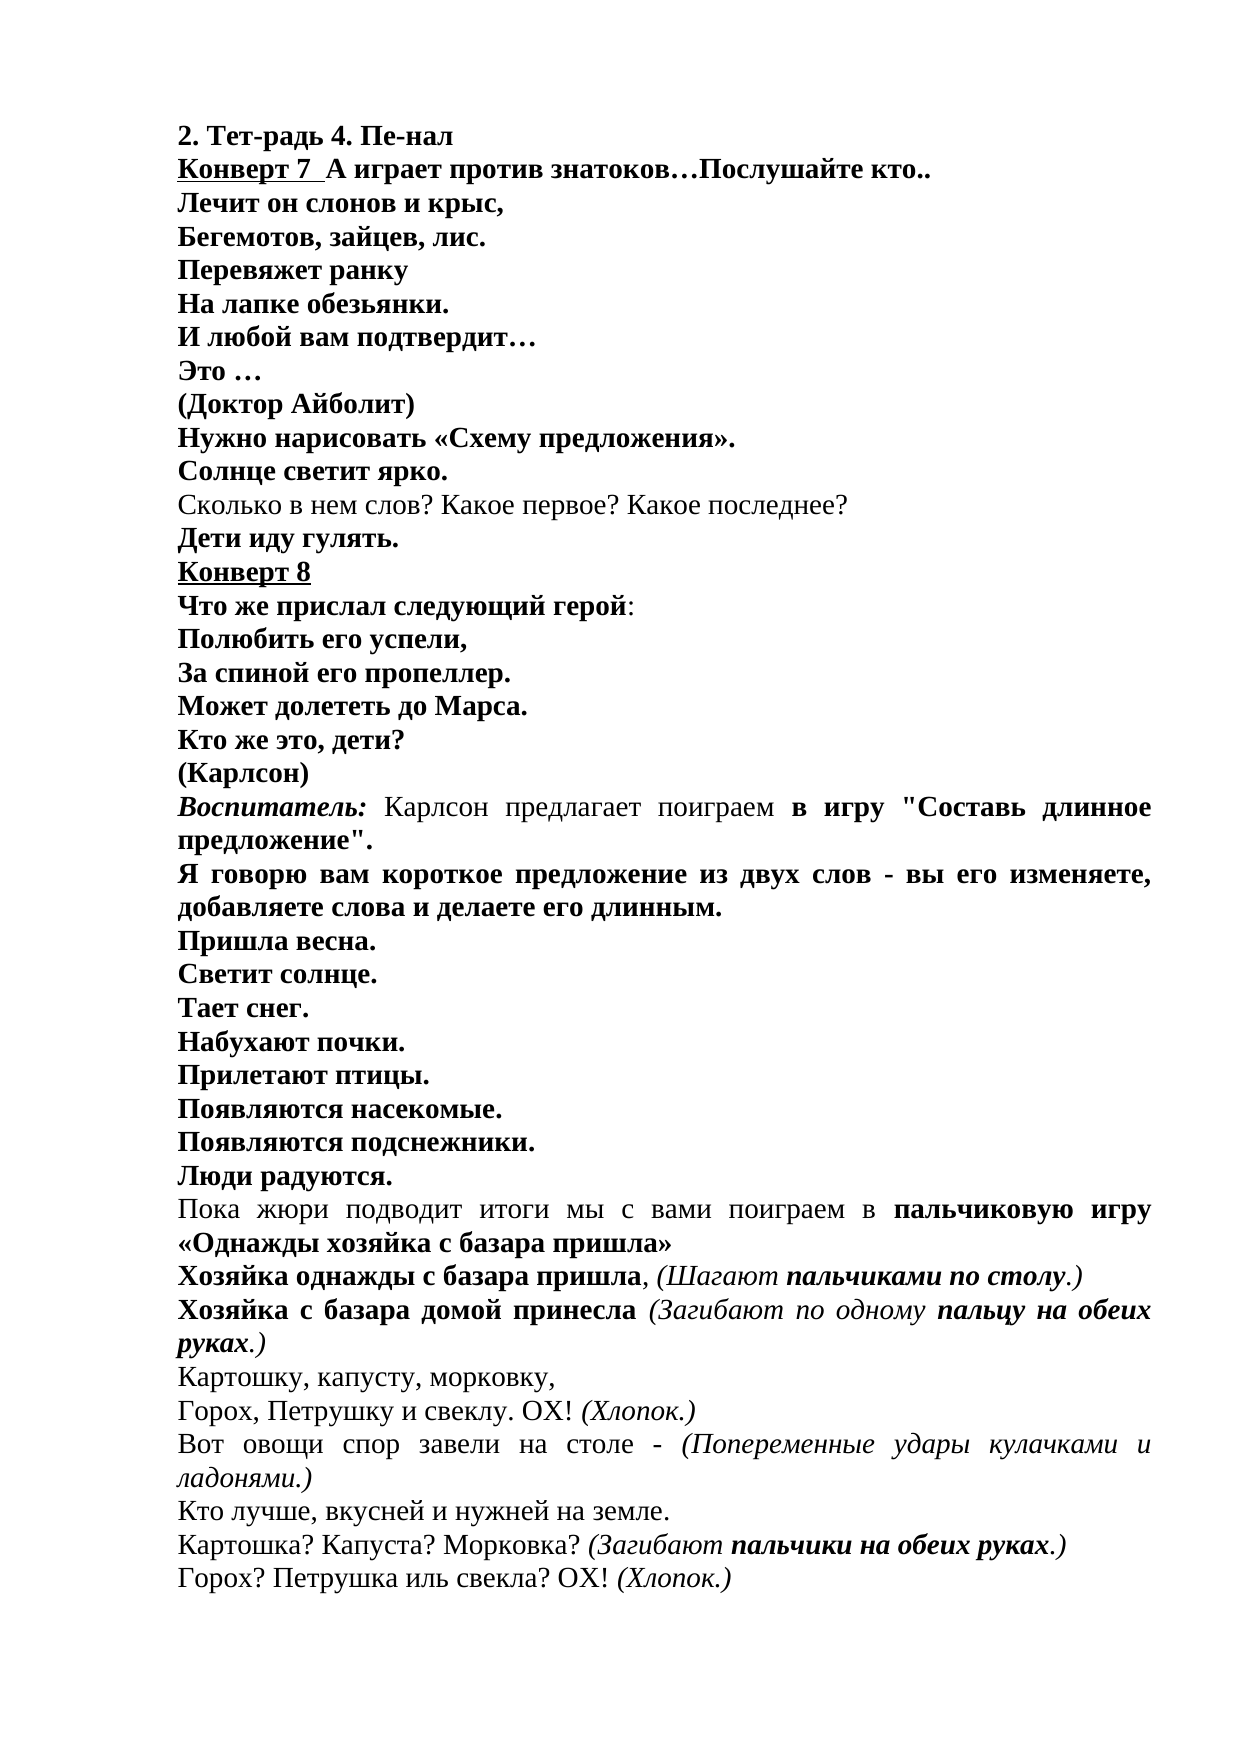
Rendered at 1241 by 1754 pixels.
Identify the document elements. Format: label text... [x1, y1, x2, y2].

text Воспитатель: [177, 386, 1152, 420]
text Что же прислал следующий герой: [177, 990, 1152, 1024]
text Лечит он слонов и крыс, Бегемотов, зайцев, лис. Перевяжет ранку На лапке обезьянки. И любой вам подтвердит… Это … (Доктор Айболит) [177, 588, 1152, 822]
text В глухом лесу в своей избушке [177, 252, 1152, 286]
text Тает снег. [177, 1393, 1152, 1426]
text Появляются насекомые. [177, 1493, 1152, 1527]
text Нужно нарисовать «Схему предложения». [177, 822, 1152, 856]
text Метла - старушкин самолет…(Баба Яга) [177, 353, 1152, 386]
text Дети иду гулять. [177, 923, 1152, 957]
text 11. Звуки бывают? (Гласные и согласные) [177, 118, 1152, 152]
text Сколько слогов в слове? [177, 453, 1152, 487]
text Прилетают птицы. [177, 1460, 1152, 1493]
text Конверт 8 [177, 957, 1152, 990]
text Набухают почки. [177, 1426, 1152, 1460]
text - В конверте задание от очень хитрого и коварного противника: [177, 219, 1152, 252]
text Конверт 6 [177, 185, 1152, 219]
text Пришла весна. [177, 1326, 1152, 1359]
text 1. Ре-зин-ка 3. Кни-га 5. Руч-ка [177, 487, 1152, 521]
text 12. Признаки весны? [177, 152, 1152, 185]
text Появляются подснежники. [177, 1527, 1152, 1560]
text Я говорю вам короткое предложение из двух слов - вы его изменяете, добавляете слова и делаете его длинным. [177, 1258, 1152, 1326]
text Светит солнце. [177, 1359, 1152, 1393]
text Конверт 7 А играет против знатоков…Послушайте кто.. [177, 554, 1152, 588]
text Люди радуются. [177, 1560, 1152, 1594]
text Совсем одна живет старушка. Метлой она не пол метет, [177, 286, 1152, 353]
text Солнце светит ярко. [177, 856, 1152, 889]
text 2. Тет-радь 4. Пе-нал [177, 521, 1152, 554]
text Сколько в нем слов? Какое первое? Какое последнее? [177, 889, 1152, 923]
text Полюбить его успели, За спиной его пропеллер. Может долететь до Марса. Кто же это, дети? (Карлсон) [177, 1024, 1152, 1191]
text Воспитатель: Карлсон предлагает поиграем в игру "Составь длинное предложение". [177, 1191, 1152, 1258]
text - Что же придумала Баба-Яга? «Деление слов на слоги» [177, 420, 1152, 453]
